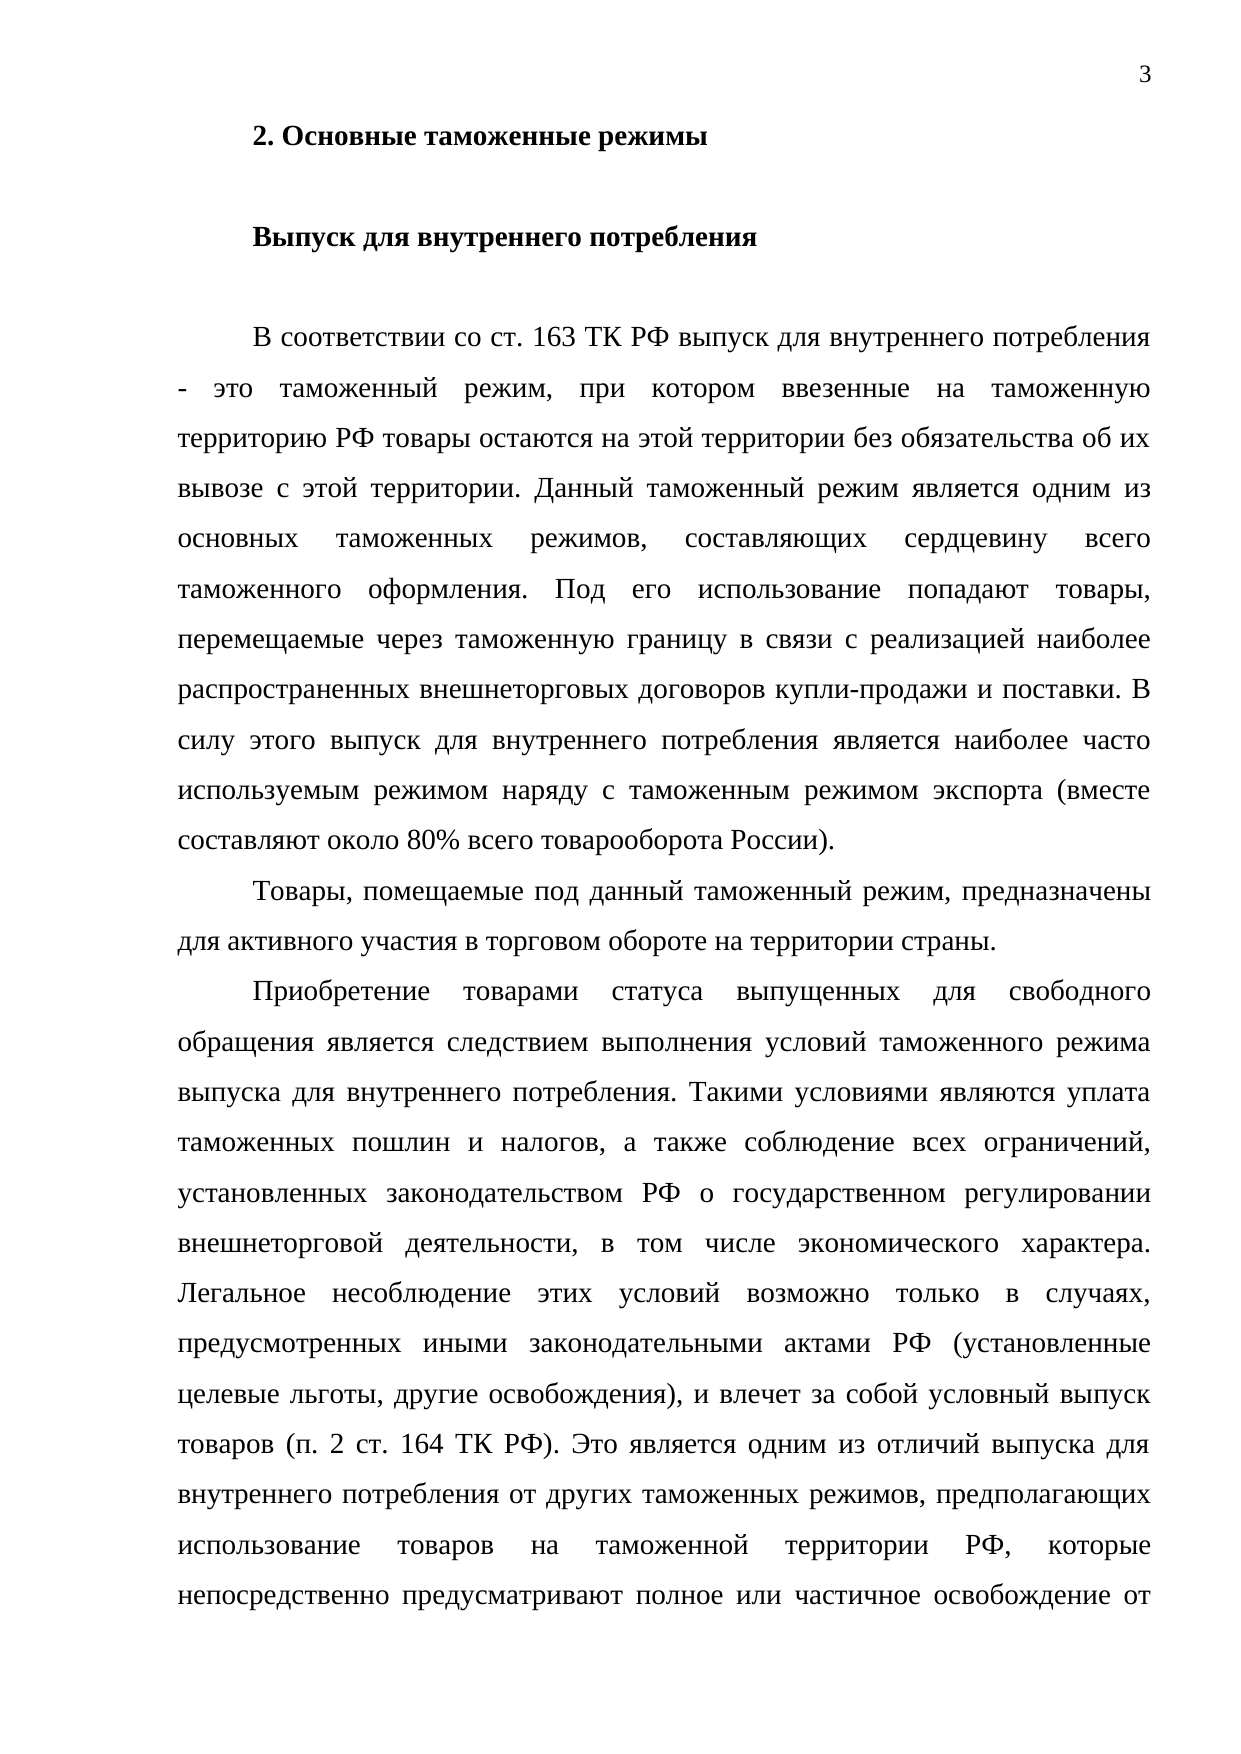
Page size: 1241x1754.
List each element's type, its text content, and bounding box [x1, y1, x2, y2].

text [177, 973, 1152, 1611]
subtitle Выпуск для внутреннего потребления [177, 219, 1152, 252]
text В соответствии со ст. 163 ТК РФ выпуск для внутреннего потребления - это таможенный режим, при котором ввезенные на таможенную территорию РФ товары остаются на этой территории без обязательства об их вывозе с этой территории. Данный таможенный режим является одним из основных таможенных режимов, составляющих сердцевину всего таможенного оформления. Под его использование попадают товары, перемещаемые через таможенную границу в связи с реализацией наиболее распространенных внешнеторговых договоров купли-продажи и поставки. В силу этого выпуск для внутреннего потребления является наиболее часто используемым режимом наряду с таможенным режимом экспорта (вместе составляют около 80% всего товарооборота России). [177, 319, 1152, 856]
text 2. Основные таможенные режимы [177, 118, 1152, 152]
text Товары, помещаемые под данный таможенный режим, предназначены для активного участия в торговом обороте на территории страны. [177, 873, 1152, 957]
